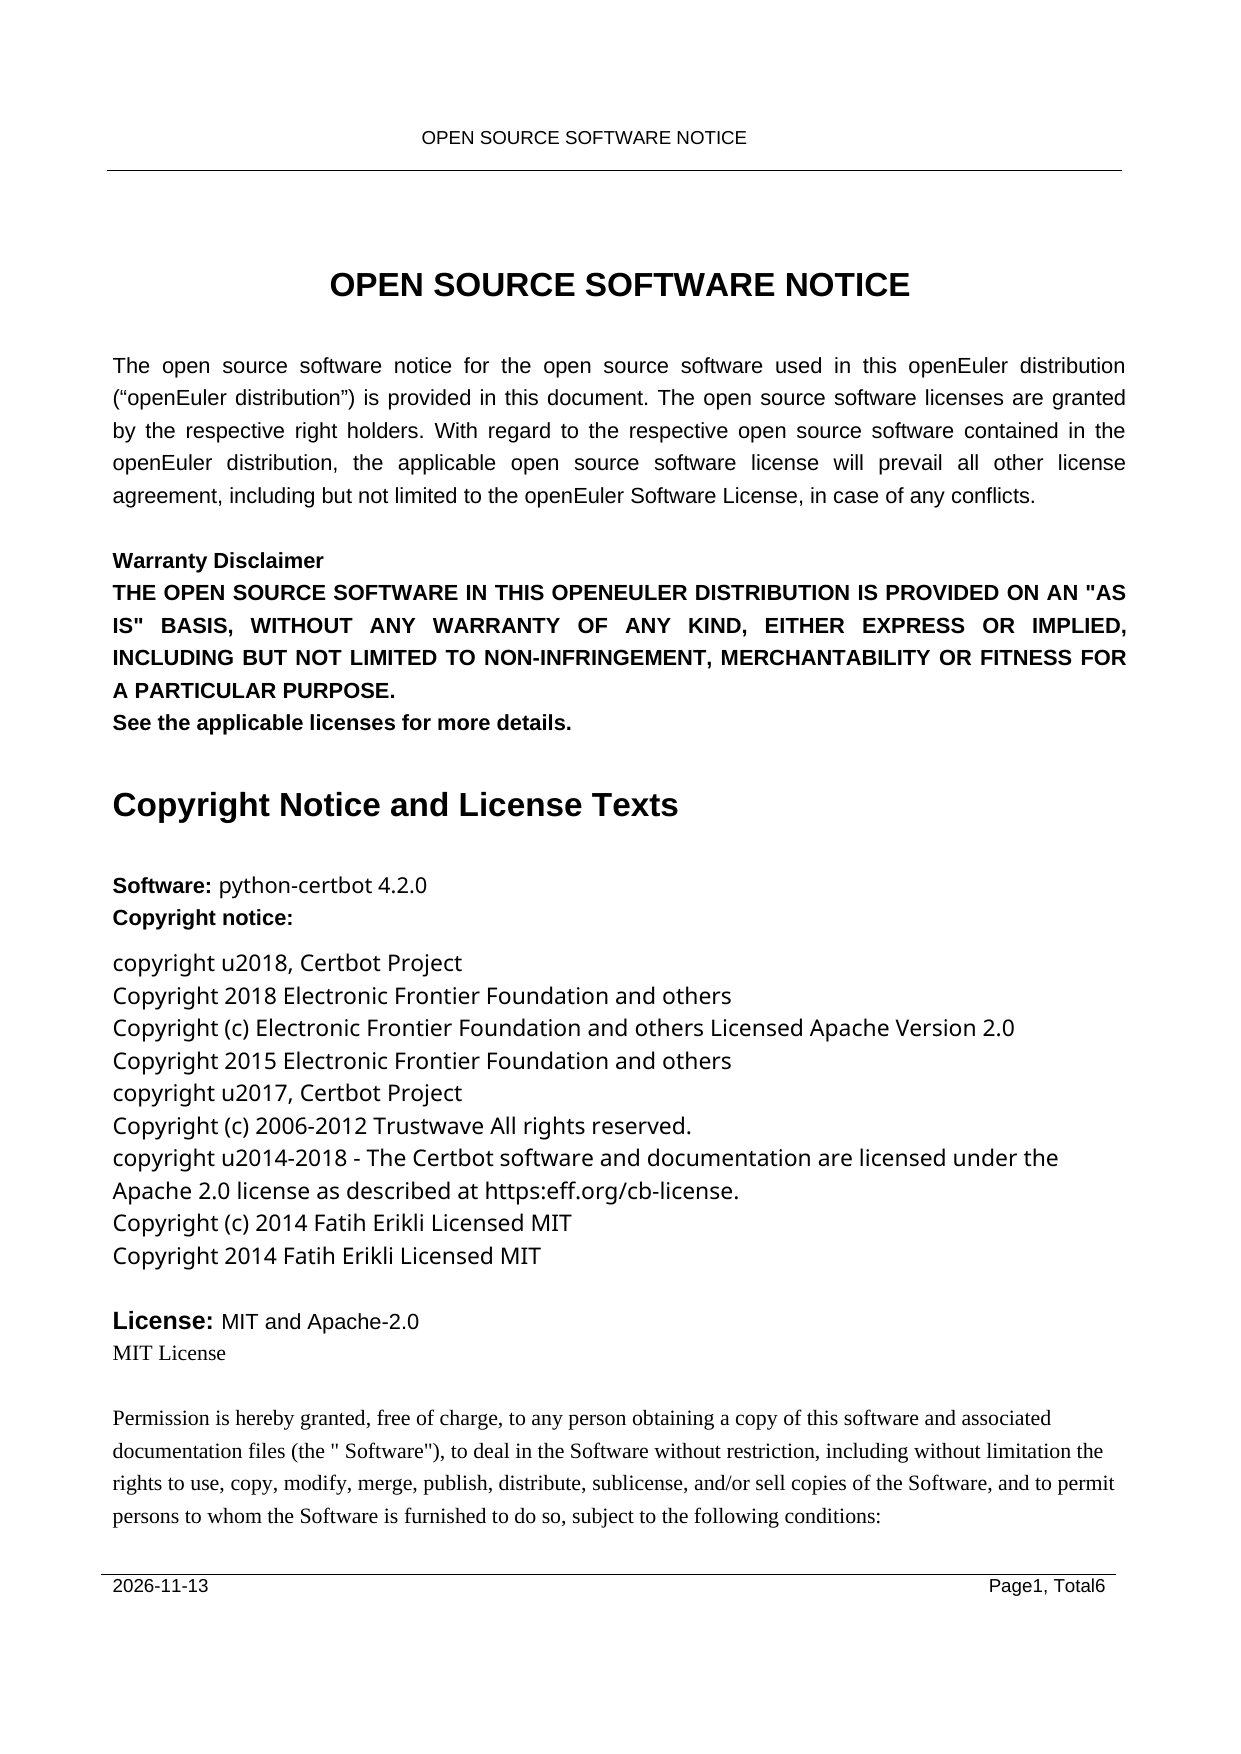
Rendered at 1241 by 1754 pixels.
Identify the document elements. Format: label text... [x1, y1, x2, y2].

text THE OPEN SOURCE SOFTWARE IN THIS OPENEULER DISTRIBUTION IS PROVIDED ON AN "AS IS" BASIS, WITHOUT ANY WARRANTY OF ANY KIND, EITHER EXPRESS OR IMPLIED, INCLUDING BUT NOT LIMITED TO NON-INFRINGEMENT, MERCHANTABILITY OR FITNESS FOR A PARTICULAR PURPOSE. See the applicable licenses for more details. [112, 576, 1128, 739]
text Copyright Notice and License Texts [112, 771, 1128, 836]
text License: MIT and Apache-2.0 [112, 1304, 1128, 1337]
text OPEN SOURCE SOFTWARE NOTICE [112, 251, 1128, 316]
text Copyright notice: [112, 901, 1128, 934]
text The open source software notice for the open source software used in this openEuler distribution (“openEuler distribution”) is provided in this document. The open source software licenses are granted by the respective right holders. With regard to the respective open source software contained in the openEuler distribution, the applicable open source software license will prevail all other license agreement, including but not limited to the openEuler Software License, in case of any conflicts. [112, 349, 1128, 511]
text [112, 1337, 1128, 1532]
text copyright u2018, Certbot Project Copyright 2018 Electronic Frontier Foundation and others Copyright (c) Electronic Frontier Foundation and others Licensed Apache Version 2.0 Copyright 2015 Electronic Frontier Foundation and others copyright u2017, Certbot Project Copyright (c) 2006-2012 Trustwave All rights reserved. copyright u2014-2018 - The Certbot software and documentation are licensed under the Apache 2.0 license as described at https:eff.org/cb-license. Copyright (c) 2014 Fatih Erikli Licensed MIT Copyright 2014 Fatih Erikli Licensed MIT [112, 947, 1128, 1304]
text Warranty Disclaimer [112, 544, 1128, 576]
title Software: python-certbot 4.2.0 [112, 869, 1128, 901]
